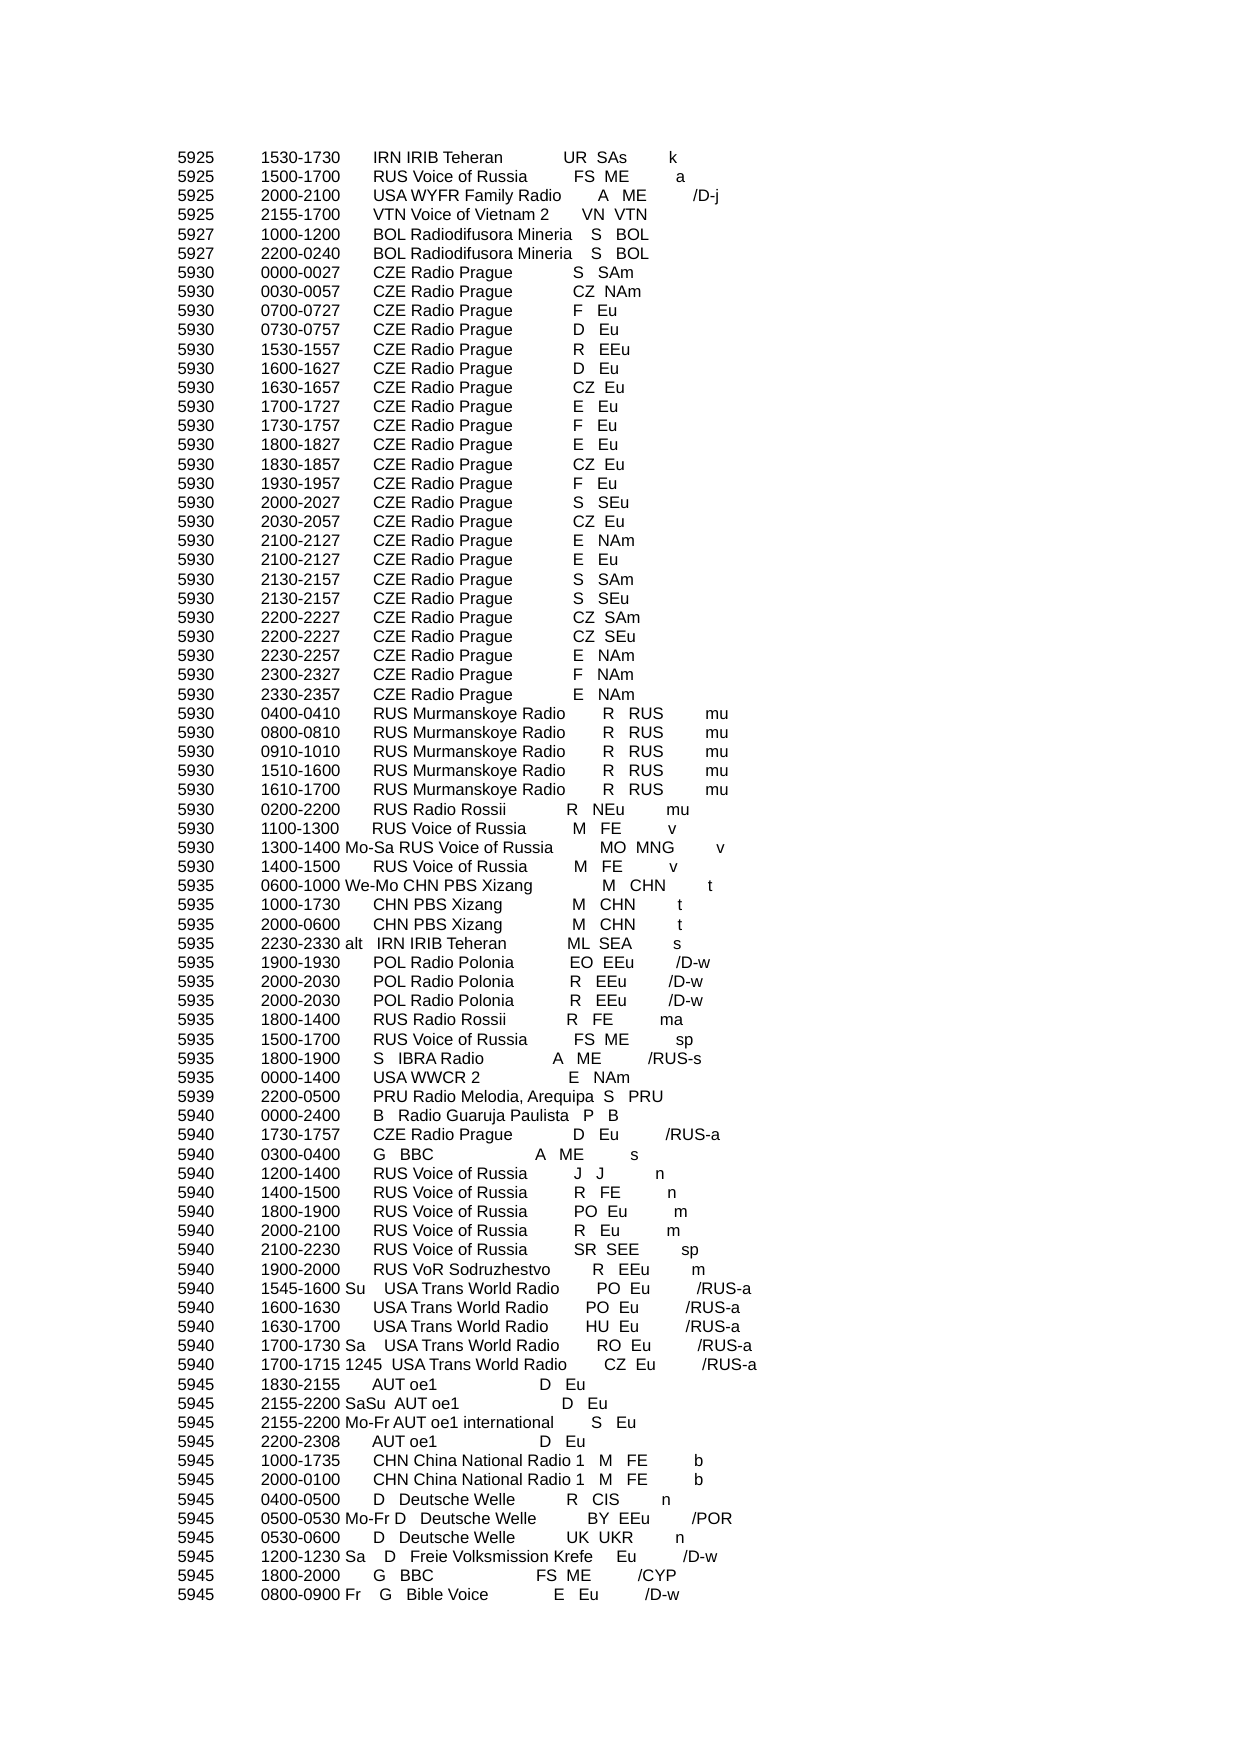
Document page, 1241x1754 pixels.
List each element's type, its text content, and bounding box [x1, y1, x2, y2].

text 5930 1700-1727 CZE Radio Prague E Eu [177, 397, 1049, 416]
text 5927 2200-0240 BOL Radiodifusora Mineria S BOL [177, 243, 1049, 263]
text 5930 0400-0410 RUS Murmanskoye Radio R RUS mu [177, 703, 1049, 723]
text 5930 0200-2200 RUS Radio Rossii R NEu mu [177, 799, 1049, 818]
text 5940 1700-1715 1245 USA Trans World Radio CZ Eu /RUS-a [177, 1355, 1049, 1374]
text 5940 2000-2100 RUS Voice of Russia R Eu m [177, 1221, 1049, 1240]
text 5940 1900-2000 RUS VoR Sodruzhestvo R EEu m [177, 1259, 1049, 1278]
text 5940 1200-1400 RUS Voice of Russia J J n [177, 1163, 1049, 1183]
text 5930 1930-1957 CZE Radio Prague F Eu [177, 473, 1049, 493]
text 5935 1800-1900 S IBRA Radio A ME /RUS-s [177, 1048, 1049, 1068]
text 5930 1610-1700 RUS Murmanskoye Radio R RUS mu [177, 780, 1049, 799]
text 5930 1630-1657 CZE Radio Prague CZ Eu [177, 378, 1049, 397]
text 5930 0910-1010 RUS Murmanskoye Radio R RUS mu [177, 742, 1049, 761]
text 5930 2130-2157 CZE Radio Prague S SEu [177, 588, 1049, 608]
text 5940 2100-2230 RUS Voice of Russia SR SEE sp [177, 1240, 1049, 1259]
text 5940 1400-1500 RUS Voice of Russia R FE n [177, 1183, 1049, 1202]
text 5935 2230-2330 alt IRN IRIB Teheran ML SEA s [177, 933, 1049, 953]
text 5930 0000-0027 CZE Radio Prague S SAm [177, 263, 1049, 282]
text 5925 2155-1700 VTN Voice of Vietnam 2 VN VTN [177, 205, 1049, 224]
text 5935 0600-1000 We-Mo CHN PBS Xizang M CHN t [177, 876, 1049, 895]
text 5940 1545-1600 Su USA Trans World Radio PO Eu /RUS-a [177, 1278, 1049, 1298]
text 5945 1200-1230 Sa D Freie Volksmission Krefe Eu /D-w [177, 1547, 1049, 1566]
text 5935 2000-2030 POL Radio Polonia R EEu /D-w [177, 972, 1049, 991]
text 5940 1800-1900 RUS Voice of Russia PO Eu m [177, 1202, 1049, 1221]
text 5935 2000-2030 POL Radio Polonia R EEu /D-w [177, 991, 1049, 1010]
text 5930 0030-0057 CZE Radio Prague CZ NAm [177, 282, 1049, 301]
text 5935 1000-1730 CHN PBS Xizang M CHN t [177, 895, 1049, 914]
text 5930 1530-1557 CZE Radio Prague R EEu [177, 339, 1049, 358]
text 5940 0300-0400 G BBC A ME s [177, 1144, 1049, 1163]
text 5930 0800-0810 RUS Murmanskoye Radio R RUS mu [177, 723, 1049, 742]
text 5945 0500-0530 Mo-Fr D Deutsche Welle BY EEu /POR [177, 1508, 1049, 1528]
text 5930 1830-1857 CZE Radio Prague CZ Eu [177, 454, 1049, 473]
text 5925 1500-1700 RUS Voice of Russia FS ME a [177, 167, 1049, 186]
text 5935 1500-1700 RUS Voice of Russia FS ME sp [177, 1029, 1049, 1048]
text 5930 2230-2257 CZE Radio Prague E NAm [177, 646, 1049, 665]
text 5930 1600-1627 CZE Radio Prague D Eu [177, 358, 1049, 378]
text 5940 1630-1700 USA Trans World Radio HU Eu /RUS-a [177, 1317, 1049, 1336]
text 5945 1800-2000 G BBC FS ME /CYP [177, 1566, 1049, 1585]
text 5945 2155-2200 SaSu AUT oe1 D Eu [177, 1393, 1049, 1413]
text 5930 2030-2057 CZE Radio Prague CZ Eu [177, 512, 1049, 531]
text 5930 1100-1300 RUS Voice of Russia M FE v [177, 818, 1049, 838]
text 5945 0530-0600 D Deutsche Welle UK UKR n [177, 1528, 1049, 1547]
text 5945 1830-2155 AUT oe1 D Eu [177, 1374, 1049, 1393]
text 5930 0730-0757 CZE Radio Prague D Eu [177, 320, 1049, 339]
text 5940 0000-2400 B Radio Guaruja Paulista P B [177, 1106, 1049, 1125]
text 5940 1730-1757 CZE Radio Prague D Eu /RUS-a [177, 1125, 1049, 1144]
text 5930 1400-1500 RUS Voice of Russia M FE v [177, 857, 1049, 876]
text 5925 2000-2100 USA WYFR Family Radio A ME /D-j [177, 186, 1049, 205]
text 5930 1510-1600 RUS Murmanskoye Radio R RUS mu [177, 761, 1049, 780]
text 5930 1300-1400 Mo-Sa RUS Voice of Russia MO MNG v [177, 838, 1049, 857]
text 5930 2200-2227 CZE Radio Prague CZ SEu [177, 627, 1049, 646]
text 5945 2155-2200 Mo-Fr AUT oe1 international S Eu [177, 1413, 1049, 1432]
text 5930 2130-2157 CZE Radio Prague S SAm [177, 569, 1049, 588]
text 5930 2200-2227 CZE Radio Prague CZ SAm [177, 608, 1049, 627]
text 5930 2100-2127 CZE Radio Prague E NAm [177, 531, 1049, 550]
text 5930 2100-2127 CZE Radio Prague E Eu [177, 550, 1049, 569]
text 5927 1000-1200 BOL Radiodifusora Mineria S BOL [177, 224, 1049, 243]
text 5930 2330-2357 CZE Radio Prague E NAm [177, 684, 1049, 703]
text 5945 0800-0900 Fr G Bible Voice E Eu /D-w [177, 1585, 1049, 1604]
text 5935 2000-0600 CHN PBS Xizang M CHN t [177, 914, 1049, 933]
text 5930 1730-1757 CZE Radio Prague F Eu [177, 416, 1049, 435]
text 5940 1600-1630 USA Trans World Radio PO Eu /RUS-a [177, 1298, 1049, 1317]
text 5945 0400-0500 D Deutsche Welle R CIS n [177, 1489, 1049, 1508]
text 5935 0000-1400 USA WWCR 2 E NAm [177, 1068, 1049, 1087]
text 5930 0700-0727 CZE Radio Prague F Eu [177, 301, 1049, 320]
text 5935 1800-1400 RUS Radio Rossii R FE ma [177, 1010, 1049, 1029]
text 5930 2300-2327 CZE Radio Prague F NAm [177, 665, 1049, 684]
text 5945 1000-1735 CHN China National Radio 1 M FE b [177, 1451, 1049, 1470]
text 5945 2000-0100 CHN China National Radio 1 M FE b [177, 1470, 1049, 1489]
text 5935 1900-1930 POL Radio Polonia EO EEu /D-w [177, 953, 1049, 972]
text 5930 1800-1827 CZE Radio Prague E Eu [177, 435, 1049, 454]
text 5940 1700-1730 Sa USA Trans World Radio RO Eu /RUS-a [177, 1336, 1049, 1355]
text 5925 1530-1730 IRN IRIB Teheran UR SAs k [177, 148, 1049, 167]
text 5945 2200-2308 AUT oe1 D Eu [177, 1432, 1049, 1451]
text 5930 2000-2027 CZE Radio Prague S SEu [177, 493, 1049, 512]
text 5939 2200-0500 PRU Radio Melodia, Arequipa S PRU [177, 1087, 1049, 1106]
